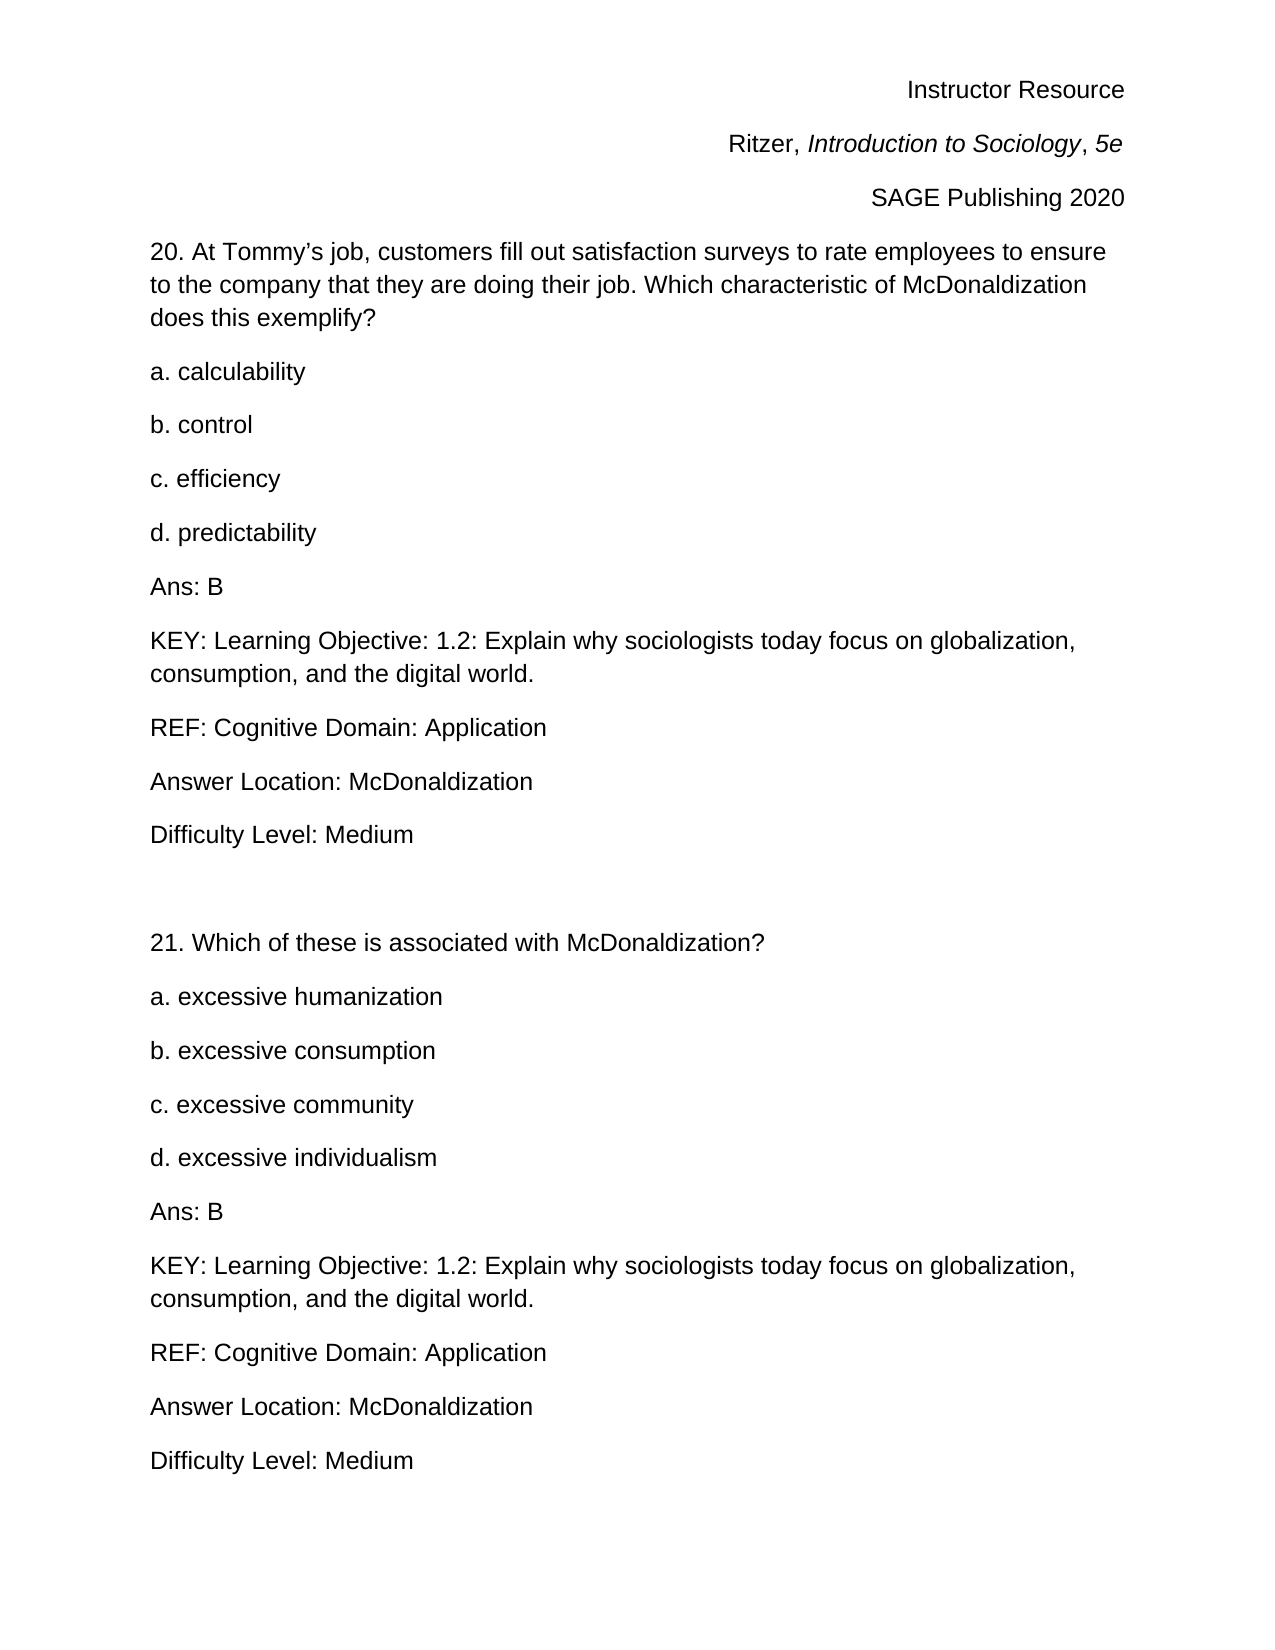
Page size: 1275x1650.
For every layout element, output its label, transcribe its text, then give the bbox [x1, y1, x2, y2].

text Ans: B [150, 1197, 1125, 1226]
text d. excessive individualism [150, 1143, 1125, 1172]
text b. control [150, 410, 1125, 439]
text 21. Which of these is associated with McDonaldization? [150, 928, 1125, 957]
text 20. At Tommy’s job, customers fill out satisfaction surveys to rate employees to ensure to the company that they are doing their job. Which characteristic of McDonaldization does this exemplify? [150, 237, 1125, 331]
text c. efficiency [150, 464, 1125, 493]
text REF: Cognitive Domain: Application [150, 1338, 1125, 1367]
text REF: Cognitive Domain: Application [150, 713, 1125, 741]
text Answer Location: McDonaldization [150, 766, 1125, 795]
text c. excessive community [150, 1089, 1125, 1118]
text KEY: Learning Objective: 1.2: Explain why sociologists today focus on globalization, consumption, and the digital world. [150, 1251, 1125, 1313]
text a. excessive humanization [150, 982, 1125, 1011]
text b. excessive consumption [150, 1036, 1125, 1064]
text a. calculability [150, 356, 1125, 385]
text KEY: Learning Objective: 1.2: Explain why sociologists today focus on globalization, consumption, and the digital world. [150, 626, 1125, 687]
text Difficulty Level: Medium [150, 1446, 1125, 1474]
text Answer Location: McDonaldization [150, 1392, 1125, 1421]
text d. predictability [150, 518, 1125, 547]
text Ans: B [150, 572, 1125, 601]
text Difficulty Level: Medium [150, 820, 1125, 849]
